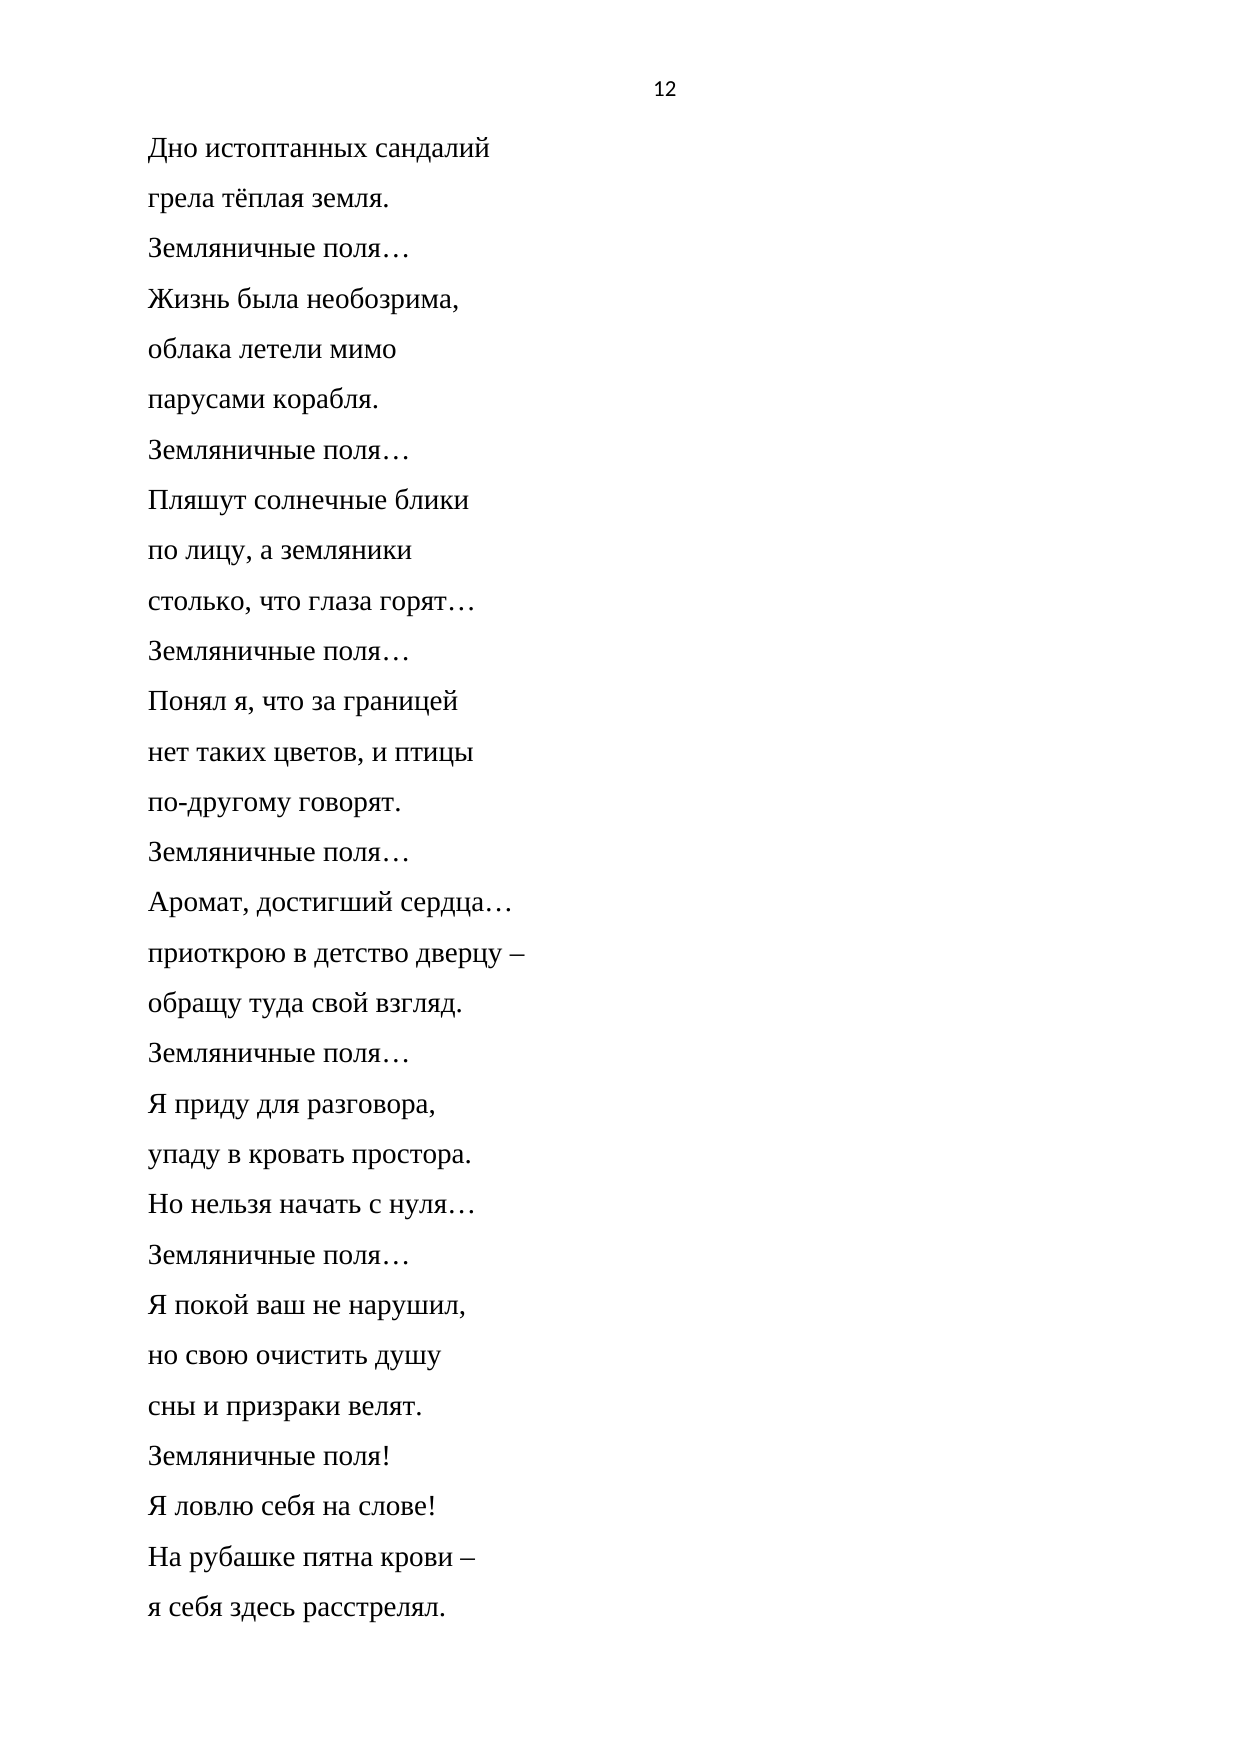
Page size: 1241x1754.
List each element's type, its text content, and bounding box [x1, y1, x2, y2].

text Земляничные поля… Я приду для разговора, упаду в кровать простора. Но нельзя начать с нуля… [148, 1036, 1181, 1220]
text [148, 130, 1181, 214]
text Земляничные поля… Я покой ваш не нарушил, но свою очистить душу сны и призраки велят. [148, 1237, 1181, 1421]
text Земляничные поля! Я ловлю себя на слове! На рубашке пятна крови – я себя здесь расстрелял. [148, 1438, 1181, 1622]
text Земляничные поля… Понял я, что за границей нет таких цветов, и птицы по-другому говорят. [148, 633, 1181, 817]
text Земляничные поля… Пляшут солнечные блики по лицу, а земляники столько, что глаза горят… [148, 432, 1181, 616]
text Земляничные поля… Аромат, достигший сердца… приоткрою в детство дверцу – обращу туда свой взгляд. [148, 834, 1181, 1019]
text Земляничные поля… Жизнь была необозрима, облака летели мимо парусами корабля. [148, 231, 1181, 415]
